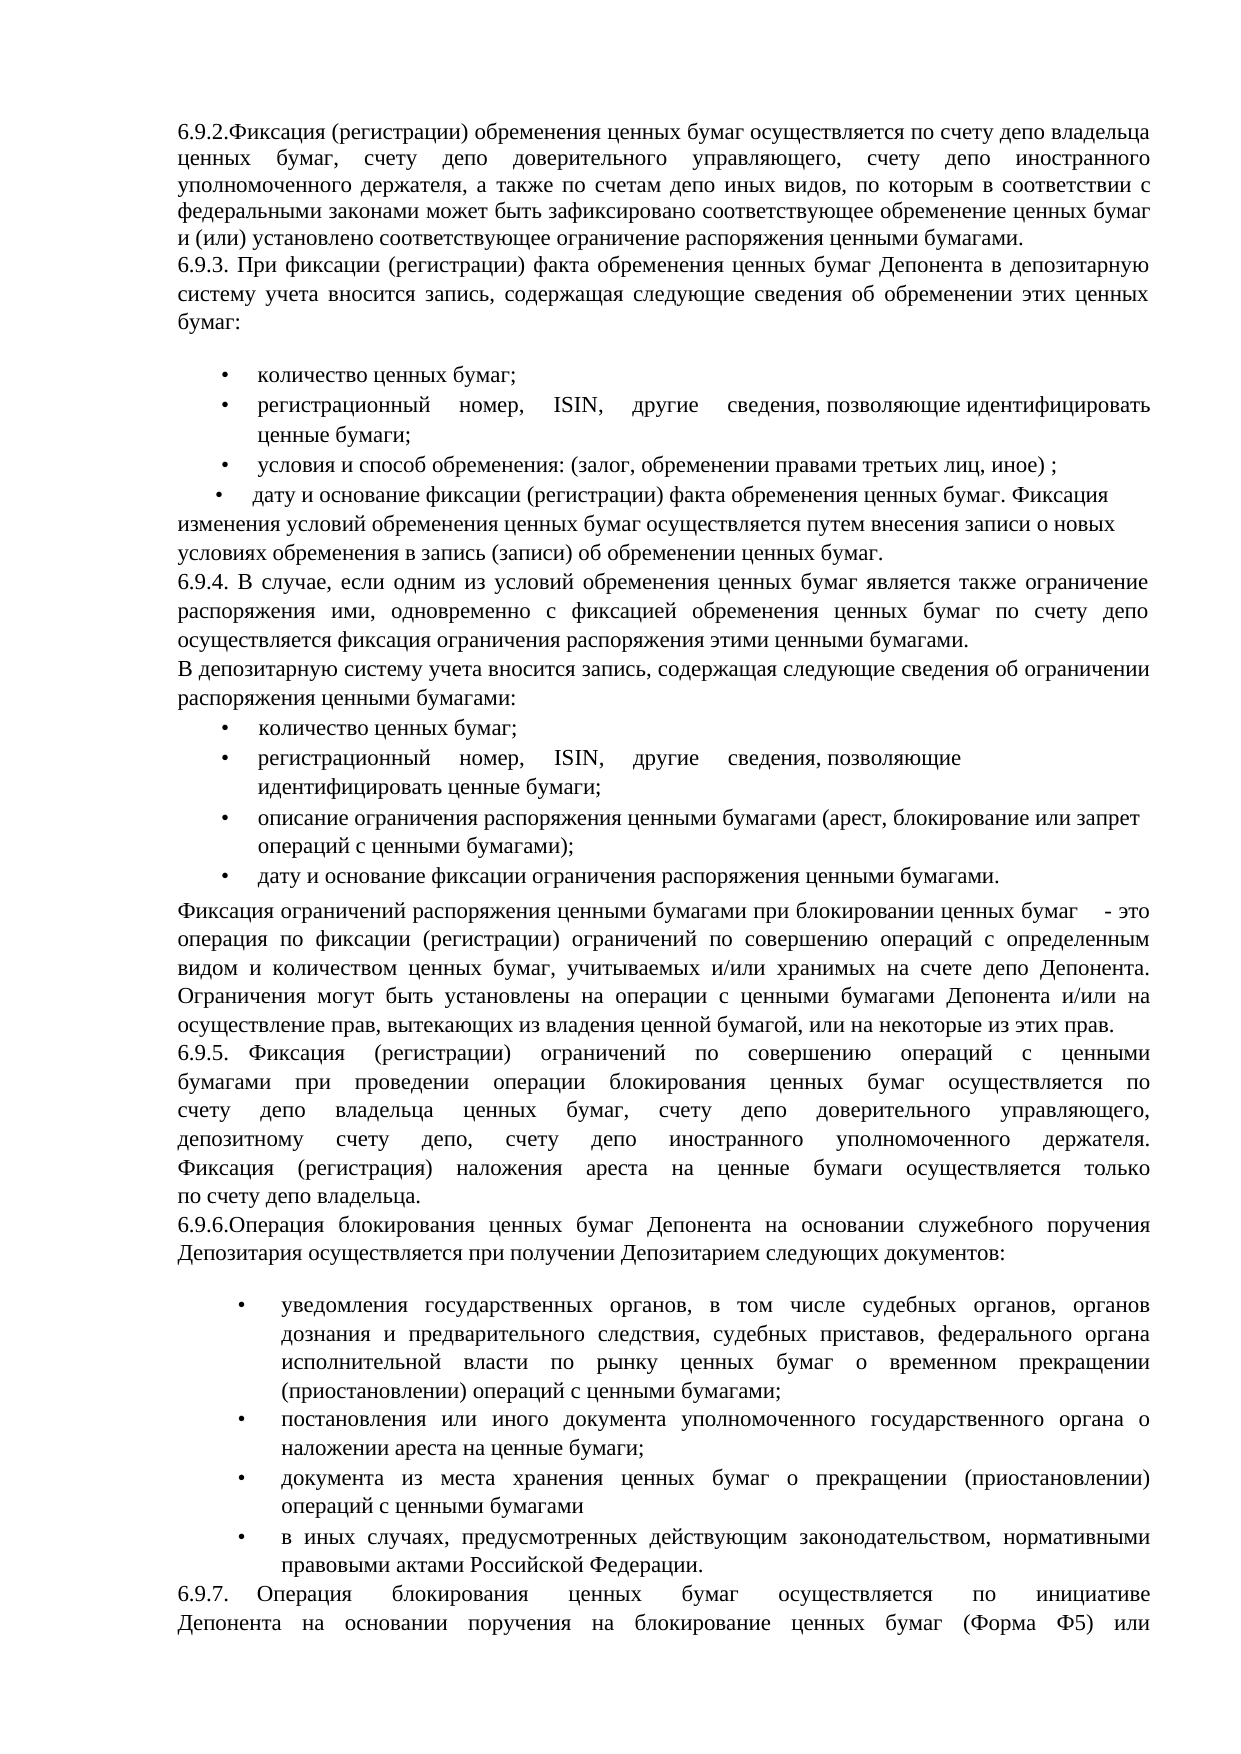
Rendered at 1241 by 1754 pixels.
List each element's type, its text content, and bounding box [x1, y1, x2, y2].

list описание ограничения распоряжения ценными бумагами (арест, блокирование или запрет операций с ценными бумагами); [221, 802, 1152, 859]
list количество ценных бумаг; [221, 359, 1152, 388]
text 6.9.5. Фиксация (регистрации) ограничений по совершению операций с ценными бумагами при проведении операции блокирования ценных бумаг осуществляется по счету депо владельца ценных бумаг, счету депо доверительного управляющего, депозитному счету депо, счету депо иностранного уполномоченного держателя. Фиксация (регистрация) наложения ареста на ценные бумаги осуществляется только по счету депо владельца. [177, 1038, 1152, 1209]
list дату и основание фиксации ограничения распоряжения ценными бумагами. [221, 861, 1152, 890]
text 6.9.2.Фиксация (регистрации) обременения ценных бумаг осуществляется по счету депо владельца ценных бумаг, счету депо доверительного управляющего, счету депо иностранного уполномоченного держателя, а также по счетам депо иных видов, по которым в соответствии с федеральными законами может быть зафиксировано соответствующее обременение ценных бумаг и (или) установлено соответствующее ограничение распоряжения ценными бумагами. [177, 118, 1152, 250]
list регистрационный номер, ISIN, другие сведения, позволяющие идентифицировать ценные бумаги; [221, 742, 1152, 800]
text В депозитарную систему учета вносится запись, содержащая следующие сведения об ограничении распоряжения ценными бумагами: [177, 653, 1152, 711]
text Фиксация ограничений распоряжения ценными бумагами при блокировании ценных бумаг - это операция по фиксации (регистрации) ограничений по совершению операций с определенным видом и количеством ценных бумаг, учитываемых и/или хранимых на счете депо Депонента. Ограничения могут быть установлены на операции с ценными бумагами Депонента и/или на осуществление прав, вытекающих из владения ценной бумагой, или на некоторые из этих прав. [177, 895, 1152, 1038]
text 6.9.4. В случае, если одним из условий обременения ценных бумаг является также ограничение распоряжения ими, одновременно с фиксацией обременения ценных бумаг по счету депо осуществляется фиксация ограничения распоряжения этими ценными бумагами. [177, 566, 1151, 653]
list уведомления государственных органов, в том числе судебных органов, органов дознания и предварительного следствия, судебных приставов, федерального органа исполнительной власти по рынку ценных бумаг о временном прекращении (приостановлении) операций с ценными бумагами; [237, 1290, 1152, 1404]
list постановления или иного документа уполномоченного государственного органа о наложении ареста на ценные бумаги; [237, 1404, 1152, 1461]
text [177, 1579, 1152, 1636]
list регистрационный номер, ISIN, другие сведения, позволяющие идентифицировать ценные бумаги; [221, 389, 1152, 448]
text 6.9.3. При фиксации (регистрации) факта обременения ценных бумаг Депонента в депозитарную систему учета вносится запись, содержащая следующие сведения об обременении этих ценных бумаг: [177, 250, 1151, 336]
text 6.9.6.Операция блокирования ценных бумаг Депонента на основании служебного поручения Депозитария осуществляется при получении Депозитарием следующих документов: [177, 1209, 1152, 1266]
list документа из места хранения ценных бумаг о прекращении (приостановлении) операций с ценными бумагами [237, 1462, 1152, 1519]
list условия и способ обременения: (залог, обременении правами третьих лиц, иное) ; [221, 448, 1152, 478]
text • дату и основание фиксации (регистрации) факта обременения ценных бумаг. Фиксация изменения условий обременения ценных бумаг осуществляется путем внесения записи о новых условиях обременения в запись (записи) об обременении ценных бумаг. [177, 479, 1152, 566]
list в иных случаях, предусмотренных действующим законодательством, нормативными правовыми актами Российской Федерации. [237, 1522, 1152, 1579]
list количество ценных бумаг; [221, 712, 1152, 741]
